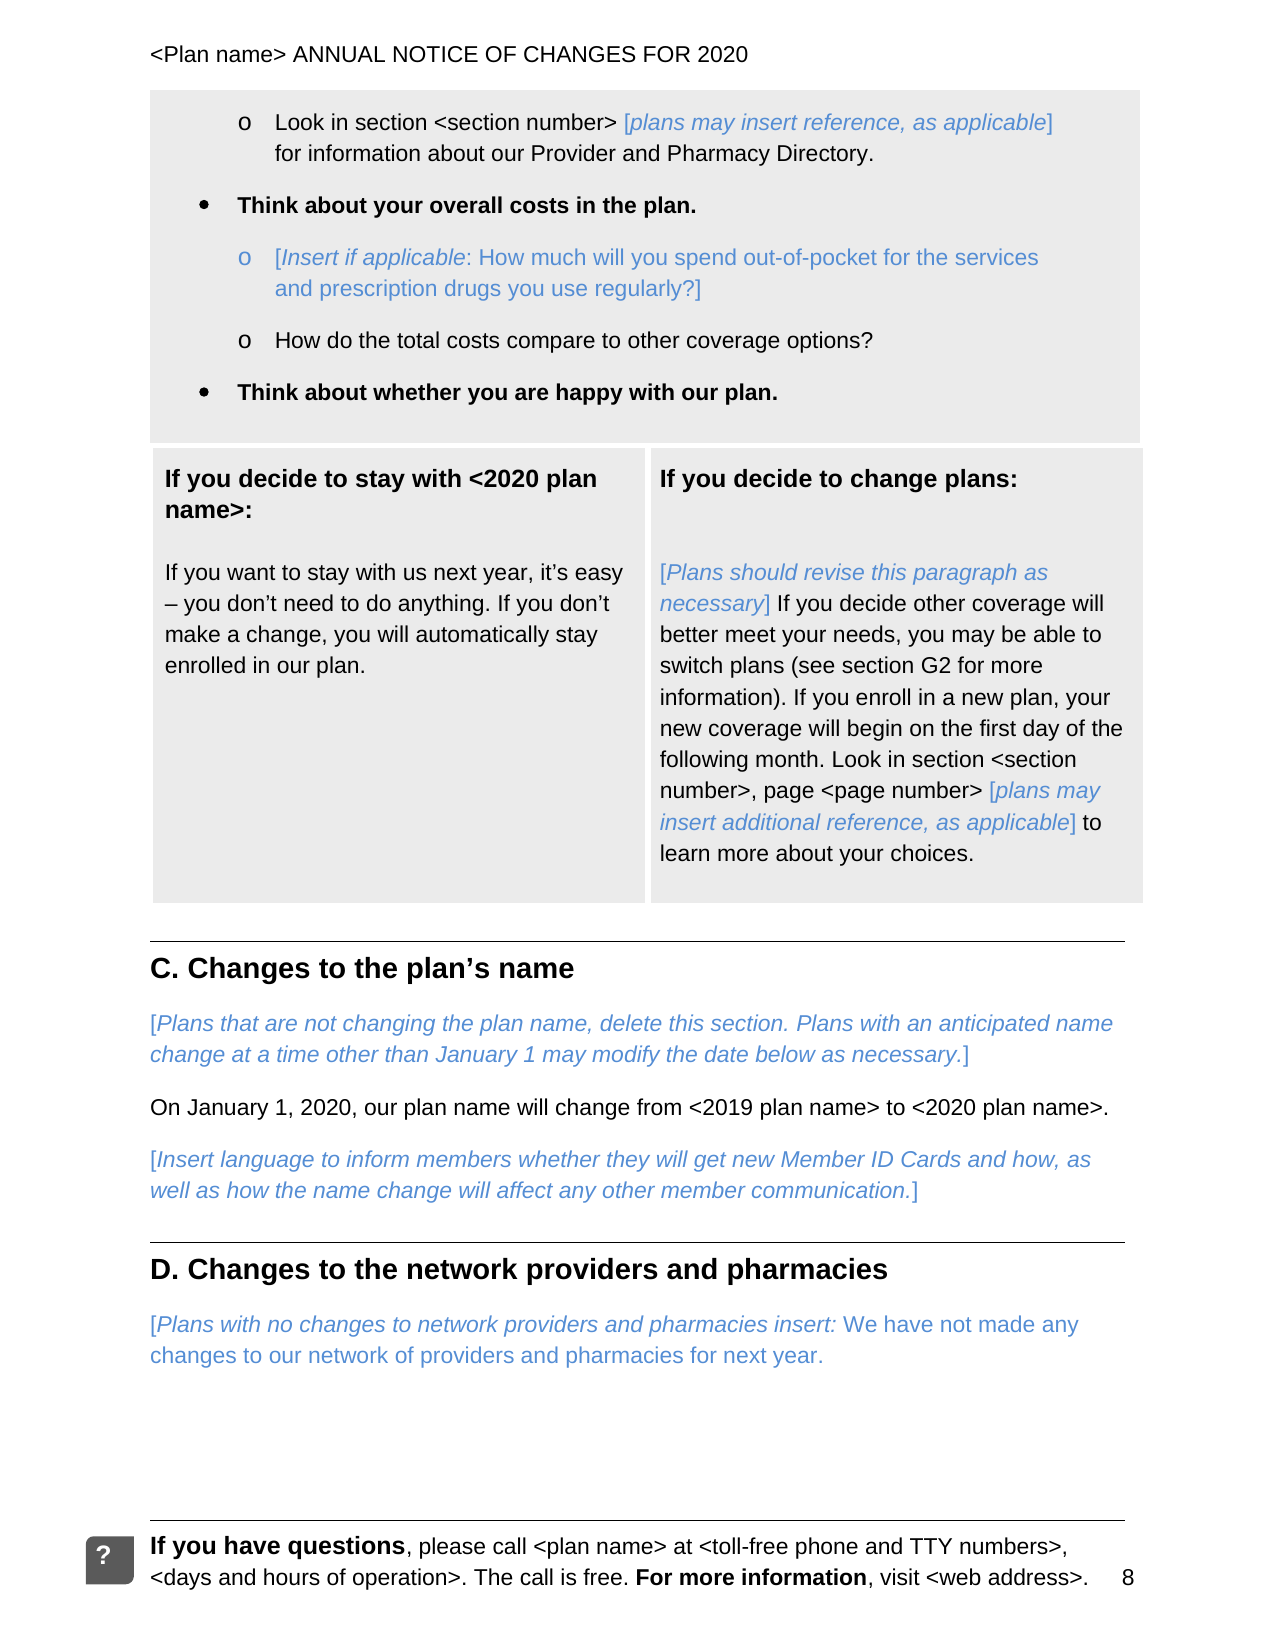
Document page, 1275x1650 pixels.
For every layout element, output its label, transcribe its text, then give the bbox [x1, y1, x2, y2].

text On January 1, 2020, our plan name will change from <2019 plan name> to <2020 plan name>. [150, 1090, 1125, 1121]
table_header If you decide to stay with <2020 plan name>: [153, 448, 645, 540]
text [Plans with no changes to network providers and pharmacies insert: We have not made any changes to our network of providers and pharmacies for next year. [150, 1308, 1125, 1370]
subtitle Changes to the network providers and pharmacies [150, 1243, 1125, 1287]
table_header If you decide to change plans: [651, 448, 1143, 540]
text [Plans that are not changing the plan name, delete this section. Plans with an anticipated name change at a time other than January 1 may modify the date below as necessary.] [150, 1007, 1125, 1069]
text [Insert language to inform members whether they will get new Member ID Cards and how, as well as how the name change will affect any other member communication.] [150, 1142, 1125, 1204]
subtitle Changes to the plan’s name [150, 942, 1125, 986]
table_cell If you want to stay with us next year, it’s easy – you don’t need to do anything. If you don’t make a change, you will automatically stay enrolled in our plan. [153, 540, 645, 903]
table_cell [Plans should revise this paragraph as necessary] If you decide other coverage will better meet your needs, you may be able to switch plans (see section G2 for more information). If you enroll in a new plan, your new coverage will begin on the first day of the following month. Look in section <section number>, page <page number> [plans may insert additional reference, as applicable] to learn more about your choices. [651, 540, 1143, 903]
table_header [150, 90, 1140, 443]
